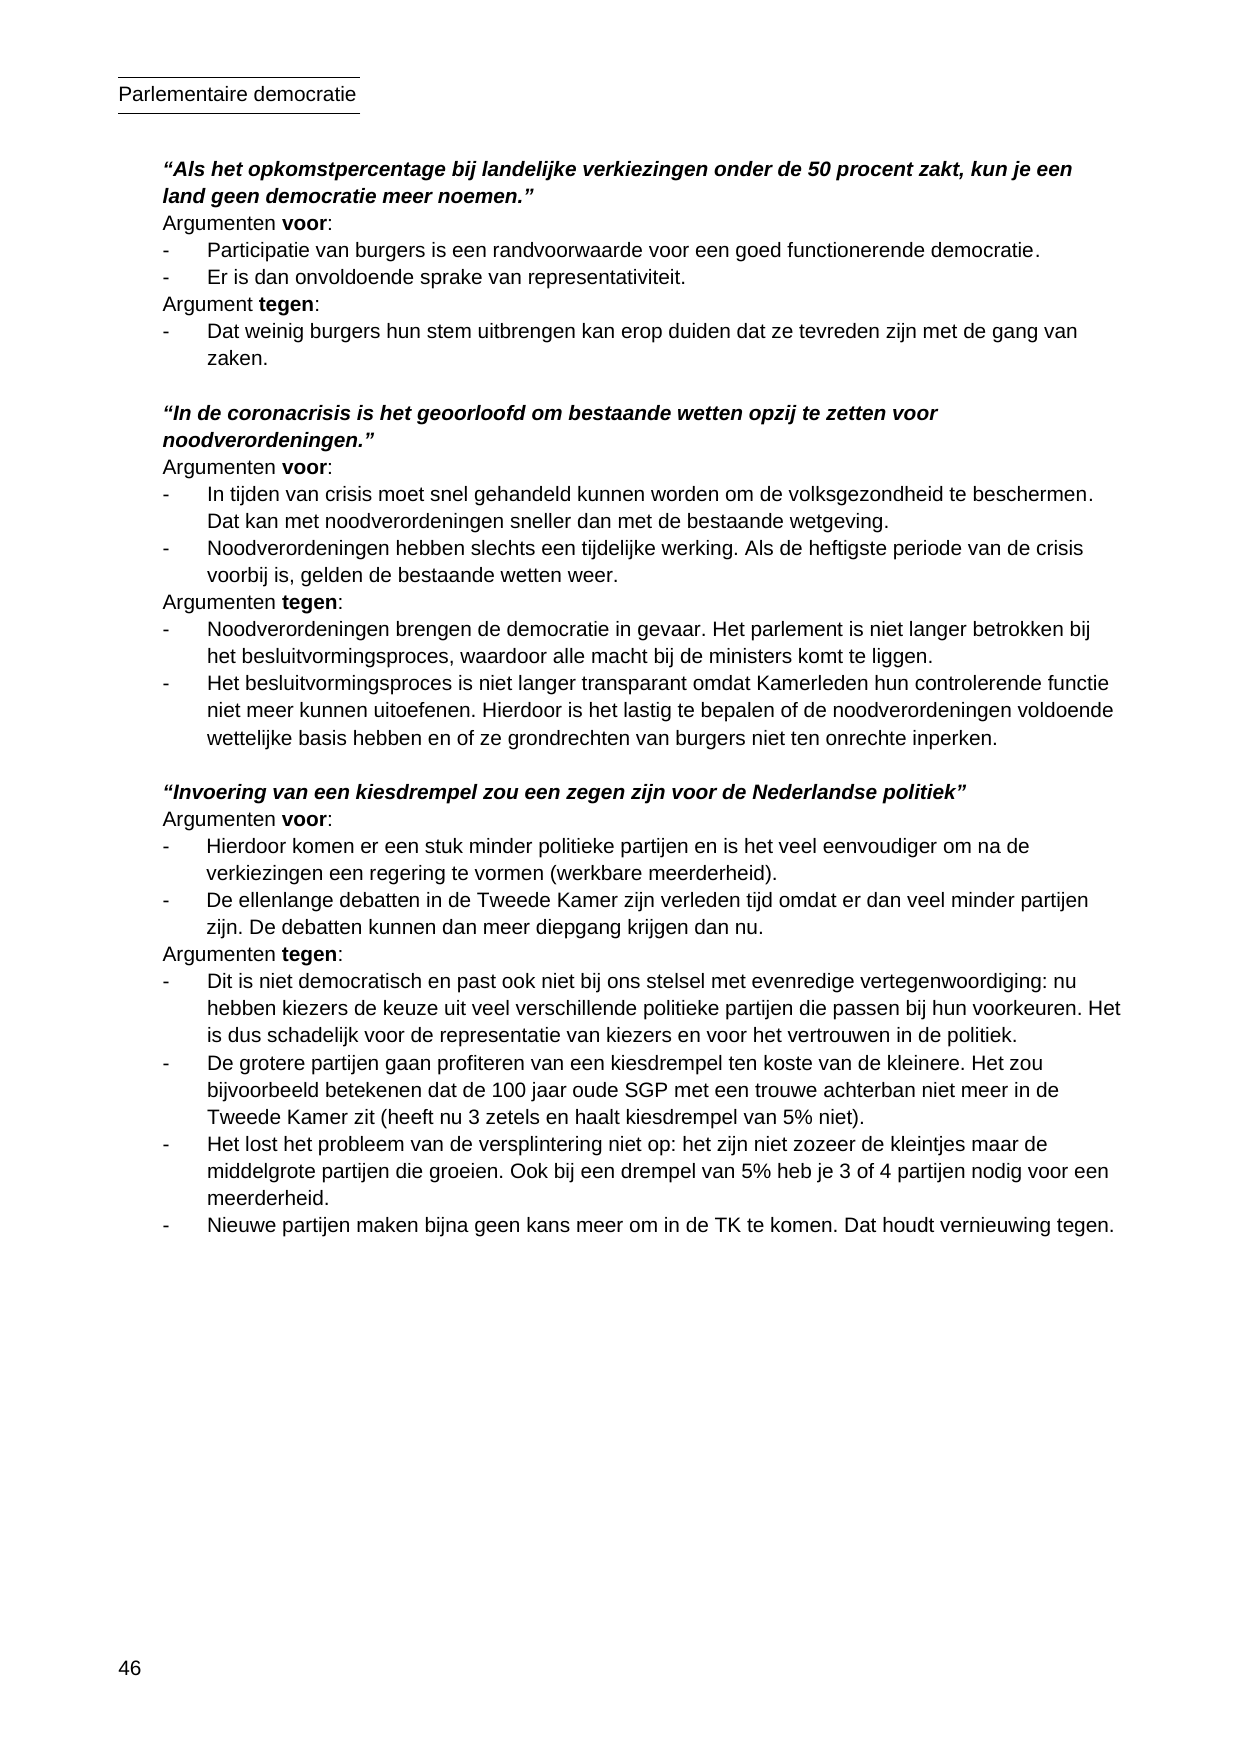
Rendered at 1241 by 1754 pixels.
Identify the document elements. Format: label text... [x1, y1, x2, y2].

text - Er is dan onvoldoende sprake van representativiteit. [162, 262, 1122, 289]
text Argument tegen: [162, 289, 1122, 316]
list Dit is niet democratisch en past ook niet bij ons stelsel met evenredige vertegenwoordiging: nu hebben kiezers de keuze uit veel verschillende politieke partijen die passen bij hun voorkeuren. Het is dus schadelijk voor de representatie van kiezers en voor het vertrouwen in de politiek. [162, 966, 1122, 1047]
text - Het lost het probleem van de versplintering niet op: het zijn niet zozeer de kleintjes maar de middelgrote partijen die groeien. Ook bij een drempel van 5% heb je 3 of 4 partijen nodig voor een meerderheid. [162, 1128, 1122, 1210]
text Argumenten voor: [118, 803, 1122, 831]
text - Hierdoor komen er een stuk minder politieke partijen en is het veel eenvoudiger om na de verkiezingen een regering te vormen (werkbare meerderheid). [162, 831, 1122, 885]
text - Noodverordeningen brengen de democratie in gevaar. Het parlement is niet langer betrokken bij het besluitvormingsproces, waardoor alle macht bij de ministers komt te liggen. [162, 614, 1122, 668]
text Argumenten voor: [162, 451, 1122, 478]
text - Participatie van burgers is een randvoorwaarde voor een goed functionerende democratie. [162, 235, 1122, 262]
text Argumenten tegen: [162, 587, 1122, 614]
text - Het besluitvormingsproces is niet langer transparant omdat Kamerleden hun controlerende functie niet meer kunnen uitoefenen. Hierdoor is het lastig te bepalen of de noodverordeningen voldoende wettelijke basis hebben en of ze grondrechten van burgers niet ten onrechte inperken. [162, 668, 1122, 749]
text - Nieuwe partijen maken bijna geen kans meer om in de TK te komen. Dat houdt vernieuwing tegen. [162, 1210, 1122, 1237]
text - De ellenlange debatten in de Tweede Kamer zijn verleden tijd omdat er dan veel minder partijen zijn. De debatten kunnen dan meer diepgang krijgen dan nu. [162, 885, 1122, 939]
text - Noodverordeningen hebben slechts een tijdelijke werking. Als de heftigste periode van de crisis voorbij is, gelden de bestaande wetten weer. [162, 533, 1122, 587]
text Argumenten voor: [162, 208, 1122, 235]
text - De grotere partijen gaan profiteren van een kiesdrempel ten koste van de kleinere. Het zou bijvoorbeeld betekenen dat de 100 jaar oude SGP met een trouwe achterban niet meer in de Tweede Kamer zit (heeft nu 3 zetels en haalt kiesdrempel van 5% niet). [162, 1047, 1122, 1128]
text - Dat weinig burgers hun stem uitbrengen kan erop duiden dat ze tevreden zijn met de gang van zaken. [162, 316, 1122, 370]
text “In de coronacrisis is het geoorloofd om bestaande wetten opzij te zetten voor noodverordeningen.” [162, 397, 1122, 451]
text “Als het opkomstpercentage bij landelijke verkiezingen onder de 50 procent zakt, kun je een land geen democratie meer noemen.” [162, 153, 1122, 208]
text - In tijden van crisis moet snel gehandeld kunnen worden om de volksgezondheid te beschermen. Dat kan met noodverordeningen sneller dan met de bestaande wetgeving. [162, 478, 1122, 533]
text Argumenten tegen: [118, 939, 1122, 966]
text “Invoering van een kiesdrempel zou een zegen zijn voor de Nederlandse politiek” [118, 776, 1122, 803]
